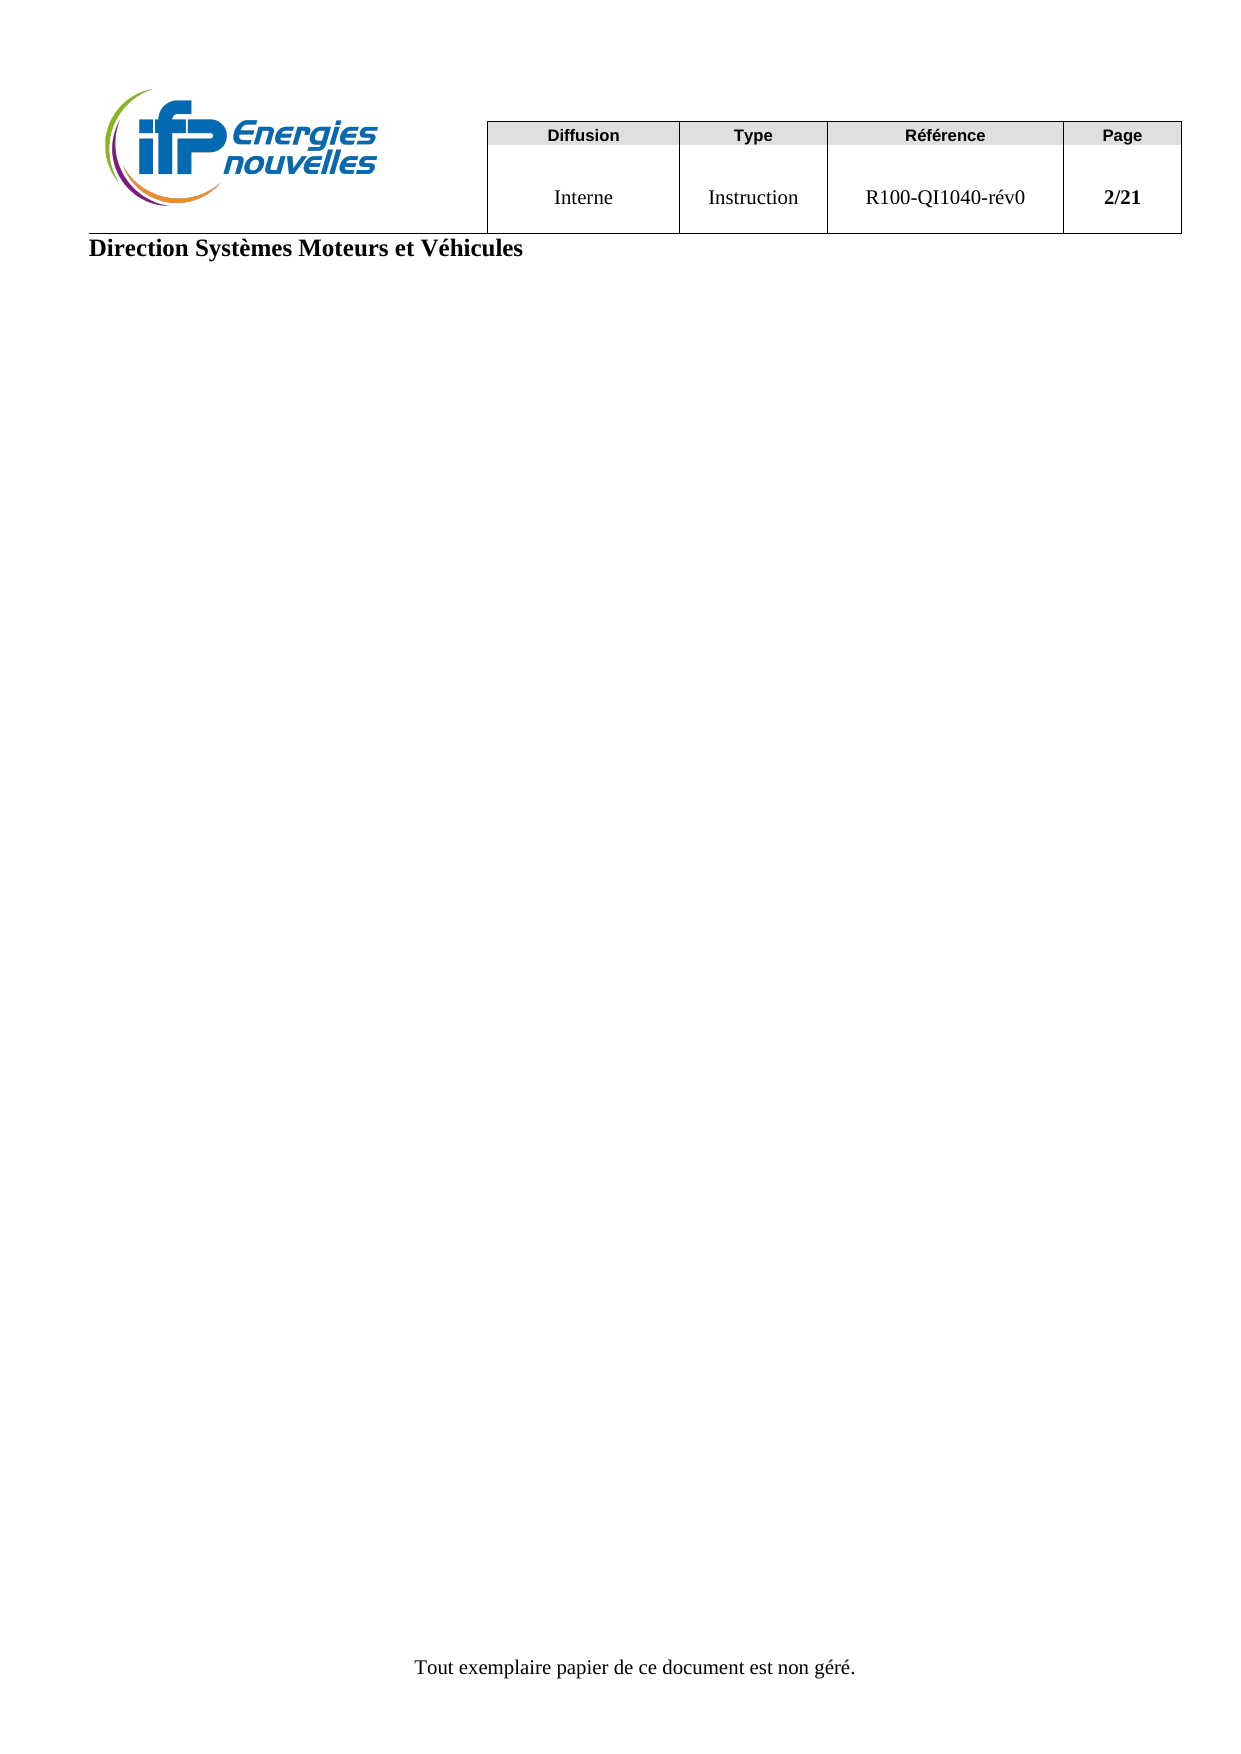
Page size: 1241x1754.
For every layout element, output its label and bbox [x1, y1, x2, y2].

picture [100, 87, 383, 208]
